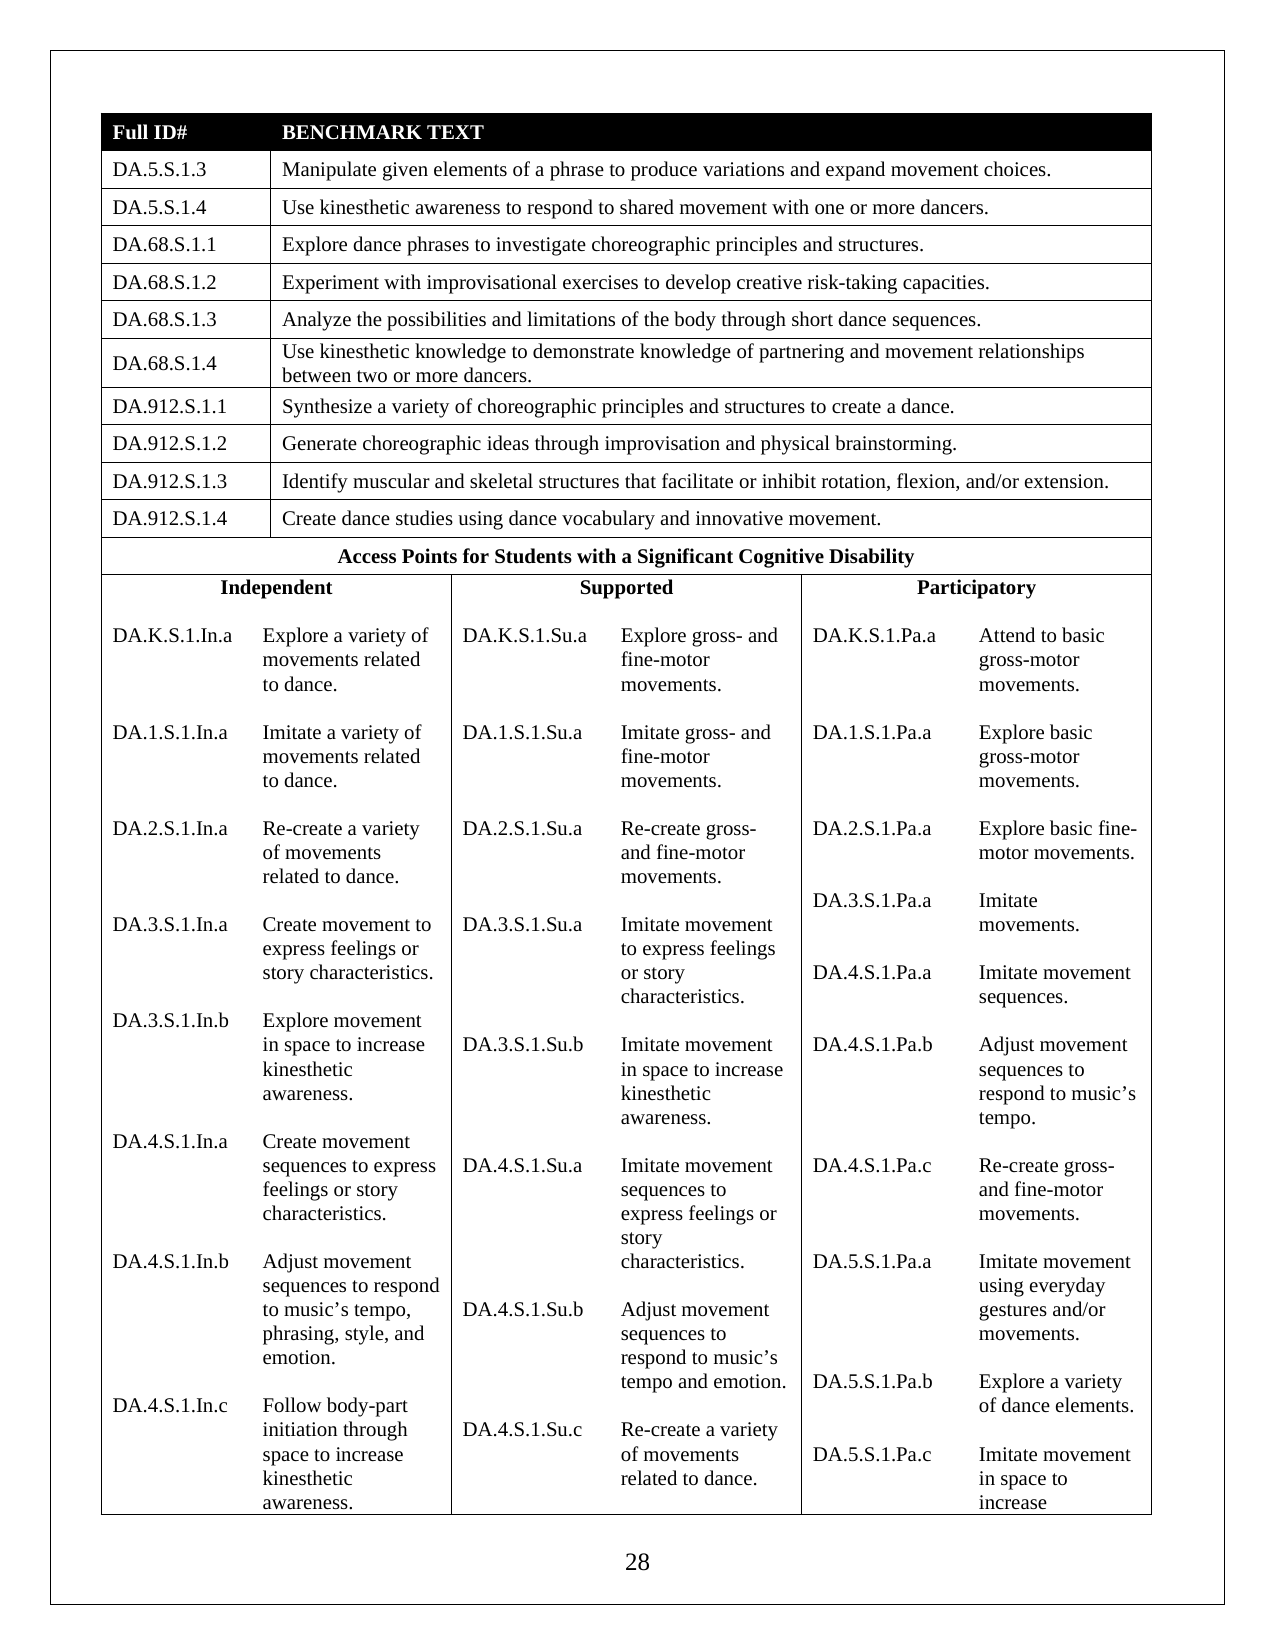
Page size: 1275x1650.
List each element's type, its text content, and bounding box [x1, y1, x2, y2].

table_header BENCHMARK TEXT [271, 114, 1151, 150]
table_cell DA.912.S.1.3 [102, 463, 270, 499]
table_cell Use kinesthetic awareness to respond to shared movement with one or more dancers. [271, 189, 1151, 225]
table_cell Manipulate given elements of a phrase to produce variations and expand movement choices. [271, 151, 1151, 187]
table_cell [452, 575, 801, 1514]
table_header Full ID# [102, 114, 270, 150]
table_cell Analyze the possibilities and limitations of the body through short dance sequences. [271, 301, 1151, 337]
table_cell Explore dance phrases to investigate choreographic principles and structures. [271, 226, 1151, 262]
table_cell Use kinesthetic knowledge to demonstrate knowledge of partnering and movement relationships between two or more dancers. [271, 339, 1151, 387]
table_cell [802, 575, 1151, 1514]
table_cell DA.5.S.1.3 [102, 151, 270, 187]
table_cell DA.5.S.1.4 [102, 189, 270, 225]
table_cell DA.68.S.1.1 [102, 226, 270, 262]
table_cell DA.912.S.1.2 [102, 425, 270, 462]
table_cell DA.68.S.1.4 [102, 339, 270, 387]
table_cell Identify muscular and skeletal structures that facilitate or inhibit rotation, flexion, and/or extension. [271, 463, 1151, 499]
table_cell Generate choreographic ideas through improvisation and physical brainstorming. [271, 425, 1151, 462]
table_cell Create dance studies using dance vocabulary and innovative movement. [271, 500, 1151, 537]
table_cell DA.912.S.1.4 [102, 500, 270, 537]
table_cell DA.68.S.1.3 [102, 301, 270, 337]
table_cell DA.912.S.1.1 [102, 388, 270, 424]
table_cell Synthesize a variety of choreographic principles and structures to create a dance. [271, 388, 1151, 424]
table_cell DA.68.S.1.2 [102, 264, 270, 300]
table_cell Access Points for Students with a Significant Cognitive Disability [102, 538, 1151, 574]
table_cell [102, 575, 451, 1514]
table_cell Experiment with improvisational exercises to develop creative risk-taking capacities. [271, 264, 1151, 300]
